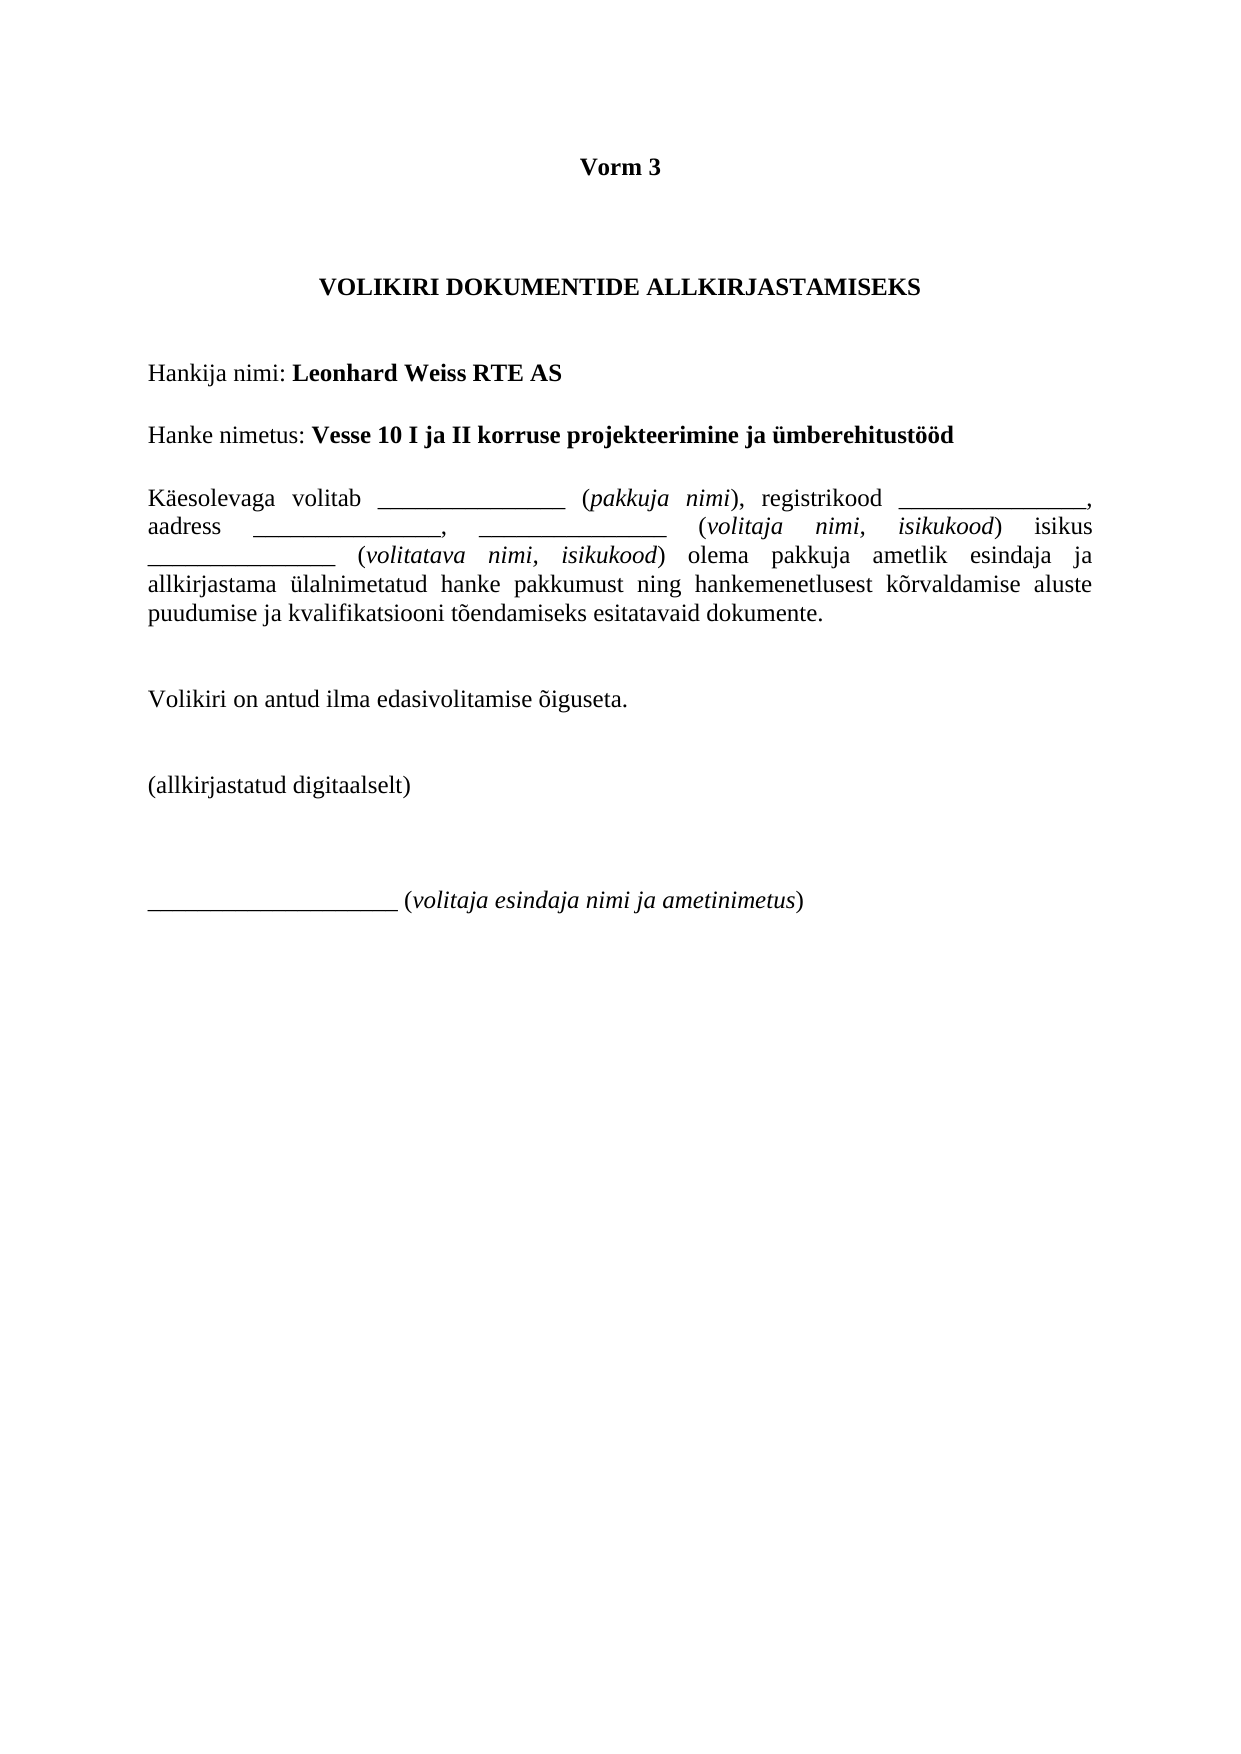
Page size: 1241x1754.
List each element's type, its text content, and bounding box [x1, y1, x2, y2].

text (allkirjastatud digitaalselt) [148, 770, 1093, 799]
text Hankija nimi: Leonhard Weiss RTE AS [148, 358, 1093, 387]
text Hanke nimetus: Vesse 10 I ja II korruse projekteerimine ja ümberehitustööd [148, 420, 1093, 449]
text Volikiri on antud ilma edasivolitamise õiguseta. [148, 684, 1093, 713]
text VOLIKIRI DOKUMENTIDE ALLKIRJASTAMISEKS [148, 272, 1093, 301]
text ____________________ (volitaja esindaja nimi ja ametinimetus) [148, 885, 1093, 914]
text Käesolevaga volitab _______________ (pakkuja nimi), registrikood _______________, aadress _______________, _______________ (volitaja nimi, isikukood) isikus _______________ (volitatava nimi, isikukood) olema pakkuja ametlik esindaja ja allkirjastama ülalnimetatud hanke pakkumust ning hankemenetlusest kõrvaldamise aluste puudumise ja kvalifikatsiooni tõendamiseks esitatavaid dokumente. [148, 483, 1093, 626]
text Vorm 3 [148, 152, 1093, 181]
